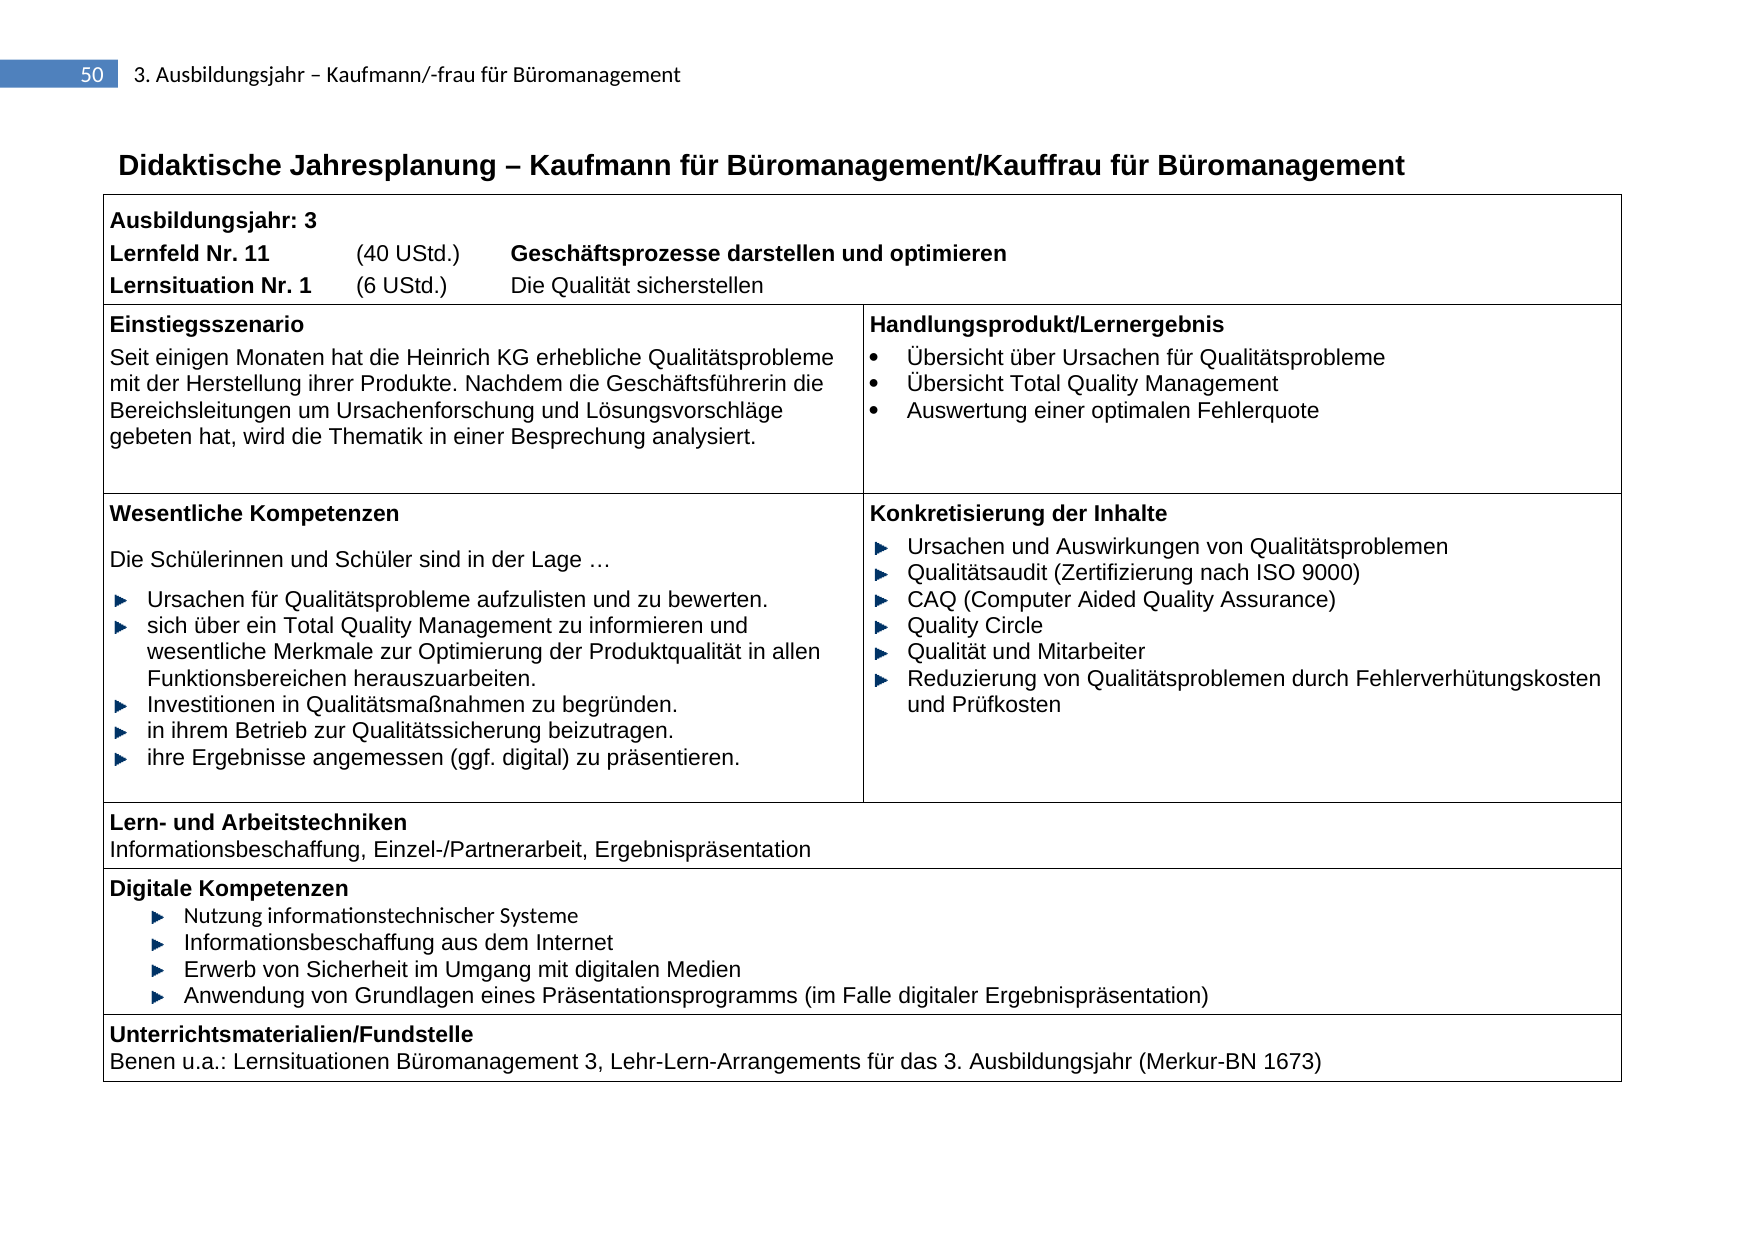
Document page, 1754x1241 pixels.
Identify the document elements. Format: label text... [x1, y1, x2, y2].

table_cell Lern- und Arbeitstechniken Informationsbeschaffung, Einzel-/Partnerarbeit, Ergebnispräsentation [104, 803, 1621, 868]
picture [870, 564, 888, 581]
picture [147, 960, 164, 977]
table_cell Digitale Kompetenzen [104, 869, 1621, 1014]
picture [110, 616, 127, 634]
picture [870, 590, 888, 607]
picture [870, 643, 888, 660]
picture [147, 906, 164, 924]
picture [110, 695, 127, 713]
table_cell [104, 1015, 1621, 1081]
picture [870, 537, 888, 555]
picture [110, 590, 127, 607]
picture [110, 722, 127, 739]
picture [147, 986, 164, 1004]
picture [147, 934, 164, 951]
picture [870, 616, 888, 634]
table_header Ausbildungsjahr: Lernfeld Nr. 11 (40 UStd.) Geschäftsprozesse darstellen und optimieren Lernsituation Nr. 1 (6 UStd.) Die Qualität sicherstellen [104, 195, 1621, 304]
picture [870, 669, 888, 687]
picture [110, 748, 127, 766]
table_cell Handlungsprodukt/Lernergebnis Übersicht über Ursachen für Qualitätsprobleme Übersicht Total Quality Management Auswertung einer optimalen Fehlerquote [864, 305, 1621, 493]
table_cell Konkretisierung der Inhalte Ursachen und Auswirkungen von Qualitätsproblemen Qualitätsaudit (Zertifizierung nach ISO 9000) CAQ (Computer Aided Quality Assurance) Quality Circle Qualität und Mitarbeiter Reduzierung von Qualitätsproblemen durch Fehlerverhütungskosten und Prüfkosten [864, 494, 1621, 802]
table_cell Wesentliche Kompetenzen Die Schülerinnen und Schüler sind in der Lage … Ursachen für Qualitätsprobleme aufzulisten und zu bewerten. sich über ein Total Quality Management zu informieren und wesentliche Merkmale zur Optimierung der Produktqualität in allen Funktionsbereichen herauszuarbeiten. Investitionen in Qualitätsmaßnahmen zu begründen. in ihrem Betrieb zur Qualitätssicherung beizutragen. ihre Ergebnisse angemessen (ggf. digital) zu präsentieren. [104, 494, 863, 802]
text Didaktische Jahresplanung – Kaufmann für Büromanagement/Kauffrau für Büromanagement [118, 148, 1606, 181]
table_cell Einstiegsszenario Seit einigen Monaten hat die Heinrich KG erhebliche Qualitätsprobleme mit der Herstellung ihrer Produkte. Nachdem die Geschäftsführerin die Bereichsleitungen um Ursachenforschung und Lösungsvorschläge gebeten hat, wird die Thematik in einer Besprechung analysiert. [104, 305, 863, 493]
